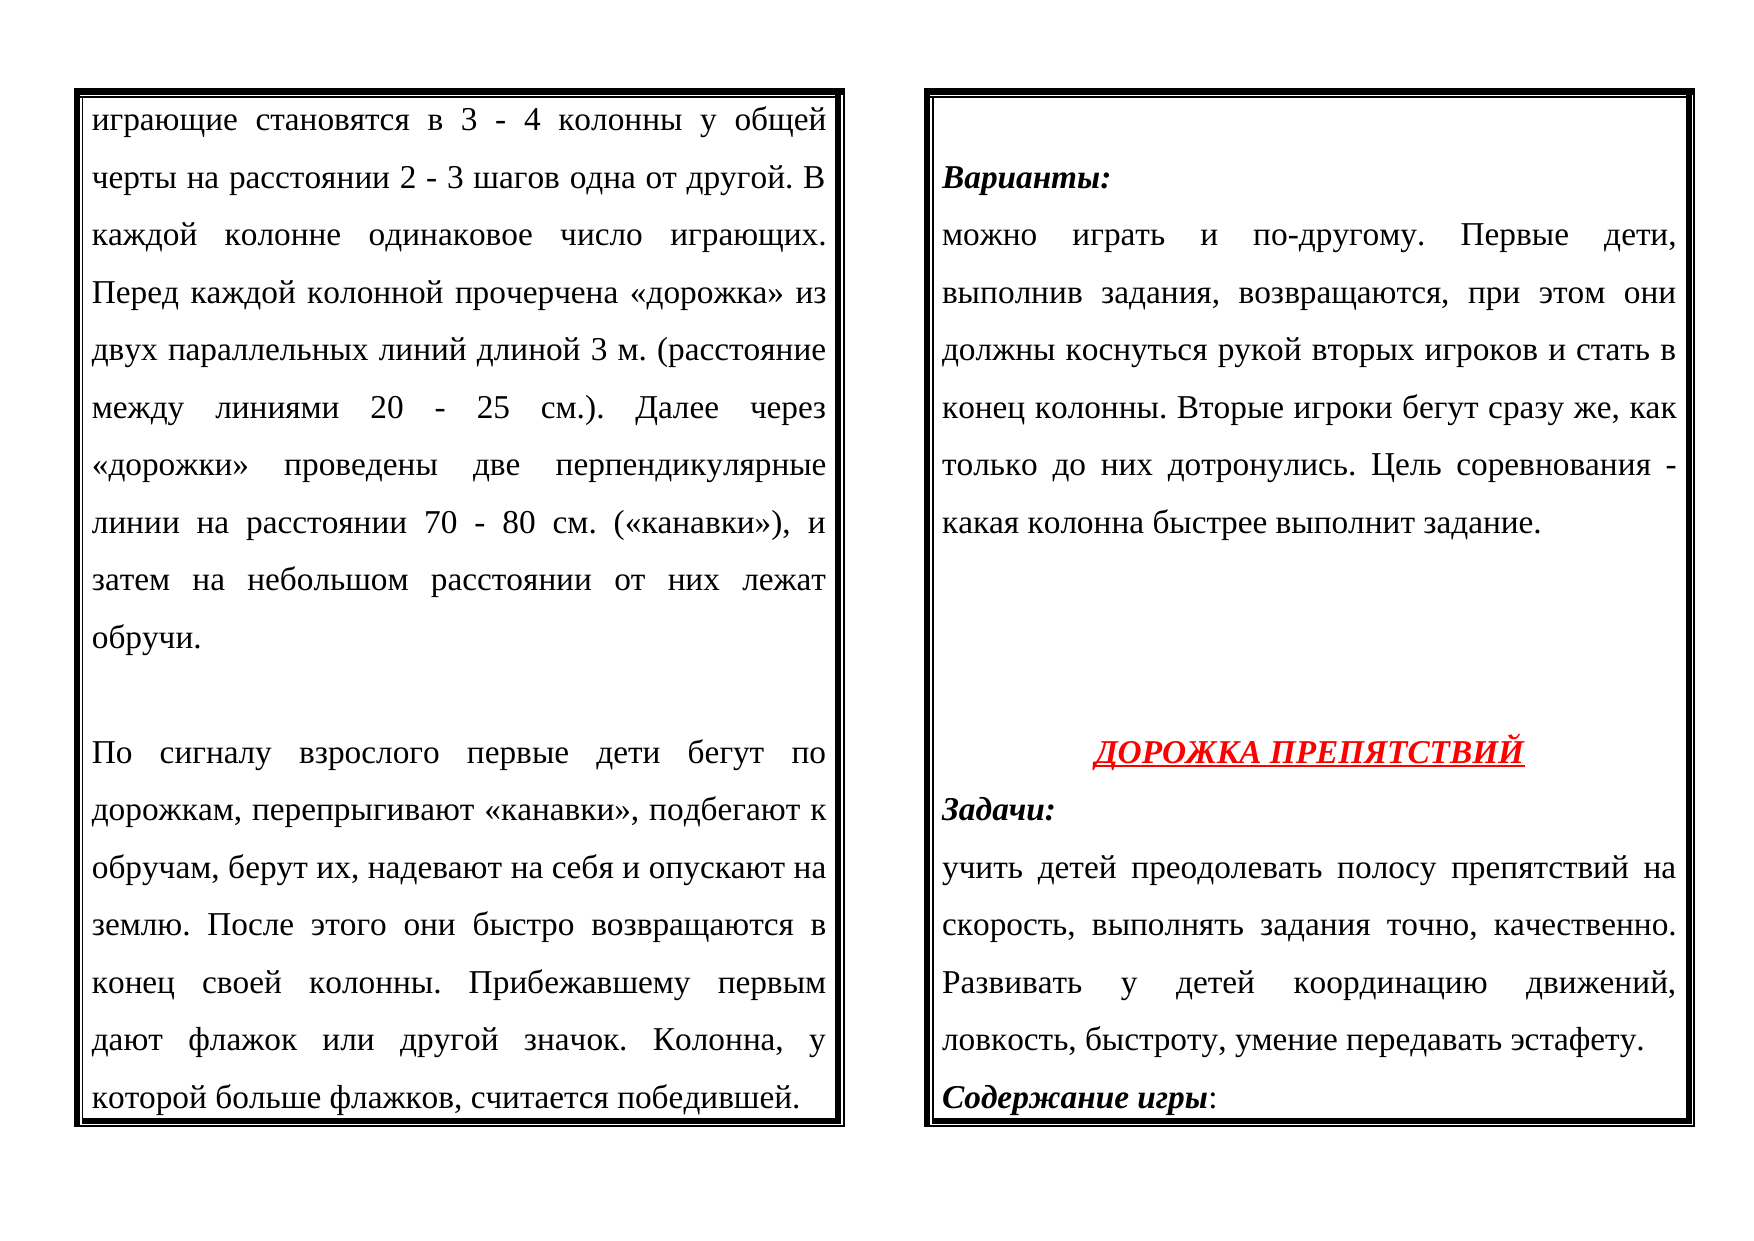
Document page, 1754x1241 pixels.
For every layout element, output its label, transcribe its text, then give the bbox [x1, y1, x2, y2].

text ДОРОЖКА ПРЕПЯТСТВИЙ [934, 721, 1686, 771]
text Содержание игры: [934, 1066, 1686, 1118]
text Задачи: [934, 778, 1686, 828]
text учить детей преодолевать полосу препятствий на скорость, выполнять задания точно, качественно. Развивать у детей координацию движений, ловкость, быстроту, умение передавать эстафету. [934, 836, 1686, 1058]
text По сигналу взрослого первые дети бегут по дорожкам, перепрыгивают «канавки», подбегают к обручам, берут их, надевают на себя и опускают на землю. После этого они быстро возвращаются в конец своей колонны. Прибежавшему первым дают флажок или другой значок. Колонна, у которой больше флажков, считается победившей. [83, 721, 835, 1118]
text можно играть и по-другому. Первые дети, выполнив задания, возвращаются, при этом они должны коснуться рукой вторых игроков и стать в конец колонны. Вторые игроки бегут сразу же, как только до них дотронулись. Цель соревнования - какая колонна быстрее выполнит задание. [934, 203, 1686, 541]
text играющие становятся в 3 - 4 колонны у общей черты на расстоянии 2 - 3 шагов одна от другой. В каждой колонне одинаковое число играющих. Перед каждой колонной прочерчена «дорожка» из двух параллельных линий длиной 3 м. (расстояние между линиями 20 - 25 см.). Далее через «дорожки» проведены две перпендикулярные линии на расстоянии 70 - 80 см. («канавки»), и затем на небольшом расстоянии от них лежат обручи. [83, 98, 835, 656]
text Варианты: [934, 146, 1686, 196]
